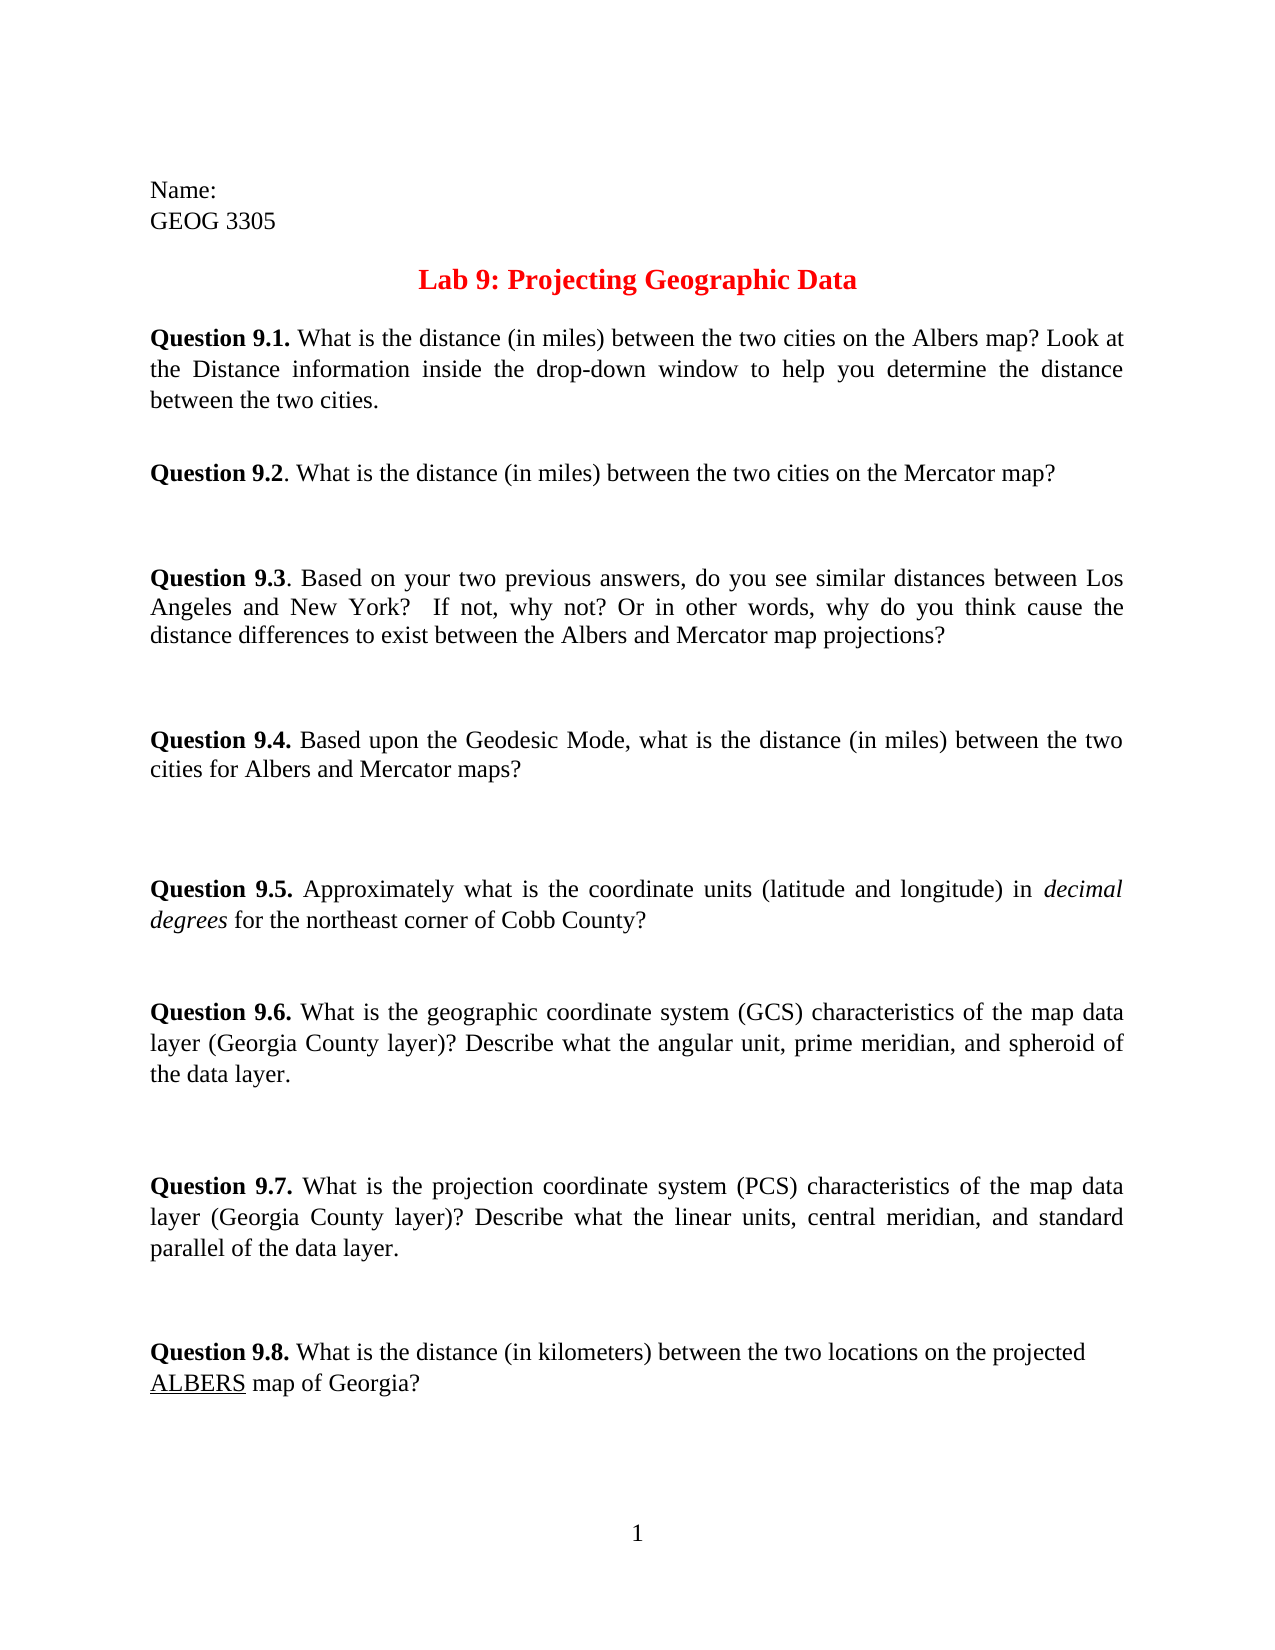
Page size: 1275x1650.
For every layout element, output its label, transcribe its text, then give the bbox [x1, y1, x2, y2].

text Question 9.7. What is the projection coordinate system (PCS) characteristics of the map data layer (Georgia County layer)? Describe what the linear units, central meridian, and standard parallel of the data layer. [150, 1171, 1125, 1262]
text GEOG 3305 [150, 206, 1125, 235]
text Question 9.8. What is the distance (in kilometers) between the two locations on the projected ALBERS map of Georgia? [150, 1337, 1125, 1396]
text Question 9.1. What is the distance (in miles) between the two cities on the Albers map? Look at the Distance information inside the drop-down window to help you determine the distance between the two cities. [150, 323, 1125, 414]
text Question 9.4. Based upon the Geodesic Mode, what is the distance (in miles) between the two cities for Albers and Mercator maps? [150, 726, 1125, 783]
subtitle Name: [150, 175, 1125, 204]
text Question 9.6. What is the geographic coordinate system (GCS) characteristics of the map data layer (Georgia County layer)? Describe what the angular unit, prime meridian, and spheroid of the data layer. [150, 997, 1125, 1087]
text Question 9.2. What is the distance (in miles) between the two cities on the Mercator map? [150, 458, 1125, 486]
text Question 9.5. Approximately what is the coordinate units (latitude and longitude) in decimal degrees for the northeast corner of Cobb County? [150, 874, 1125, 934]
subtitle Lab 9: Projecting Geographic Data [150, 262, 1125, 296]
text Question 9.3. Based on your two previous answers, do you see similar distances between Los Angeles and New York? If not, why not? Or in other words, why do you think cause the distance differences to exist between the Albers and Mercator map projections? [150, 563, 1125, 649]
